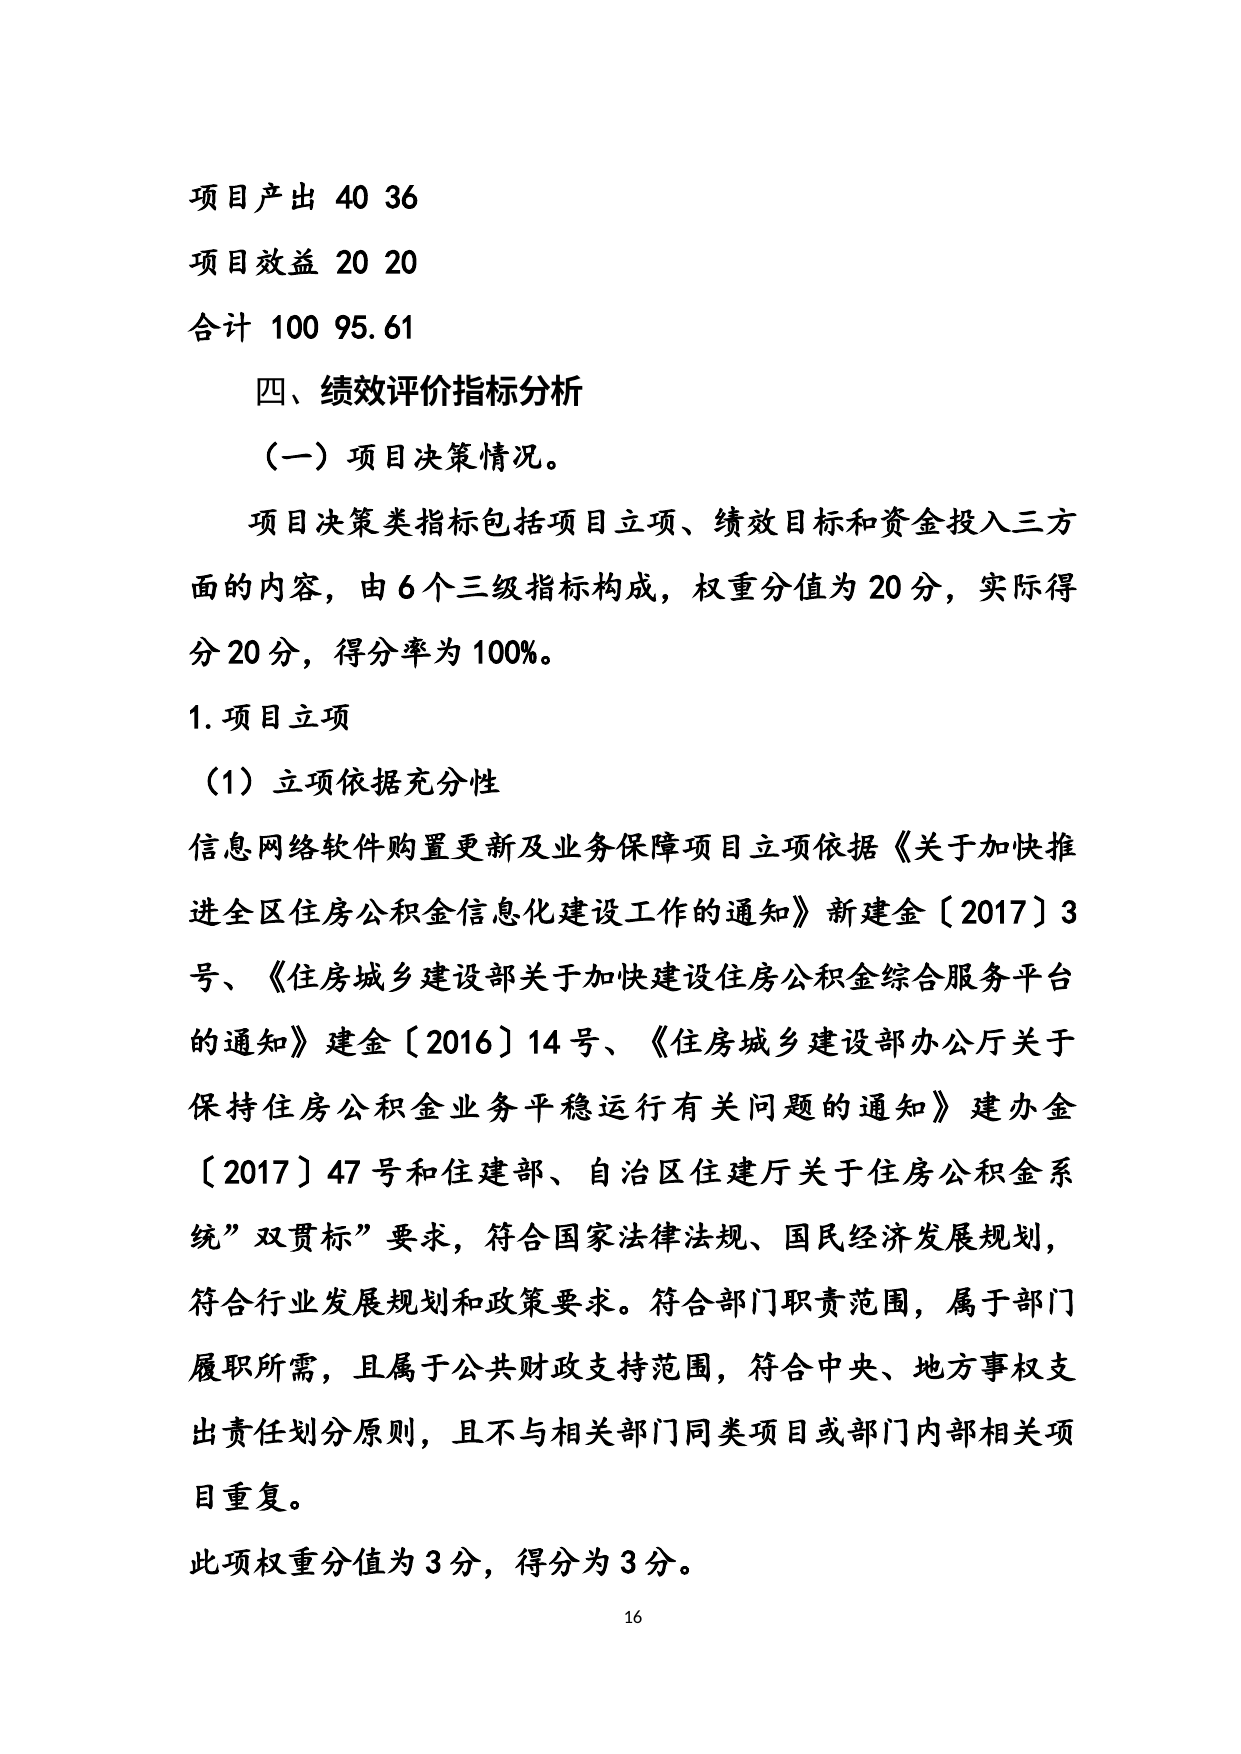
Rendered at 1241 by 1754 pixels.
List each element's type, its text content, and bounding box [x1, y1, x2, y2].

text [187, 162, 1078, 357]
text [187, 487, 1078, 1592]
text （一）项目决策情况。 [187, 422, 1078, 487]
text 四、绩效评价指标分析 [187, 357, 1078, 422]
